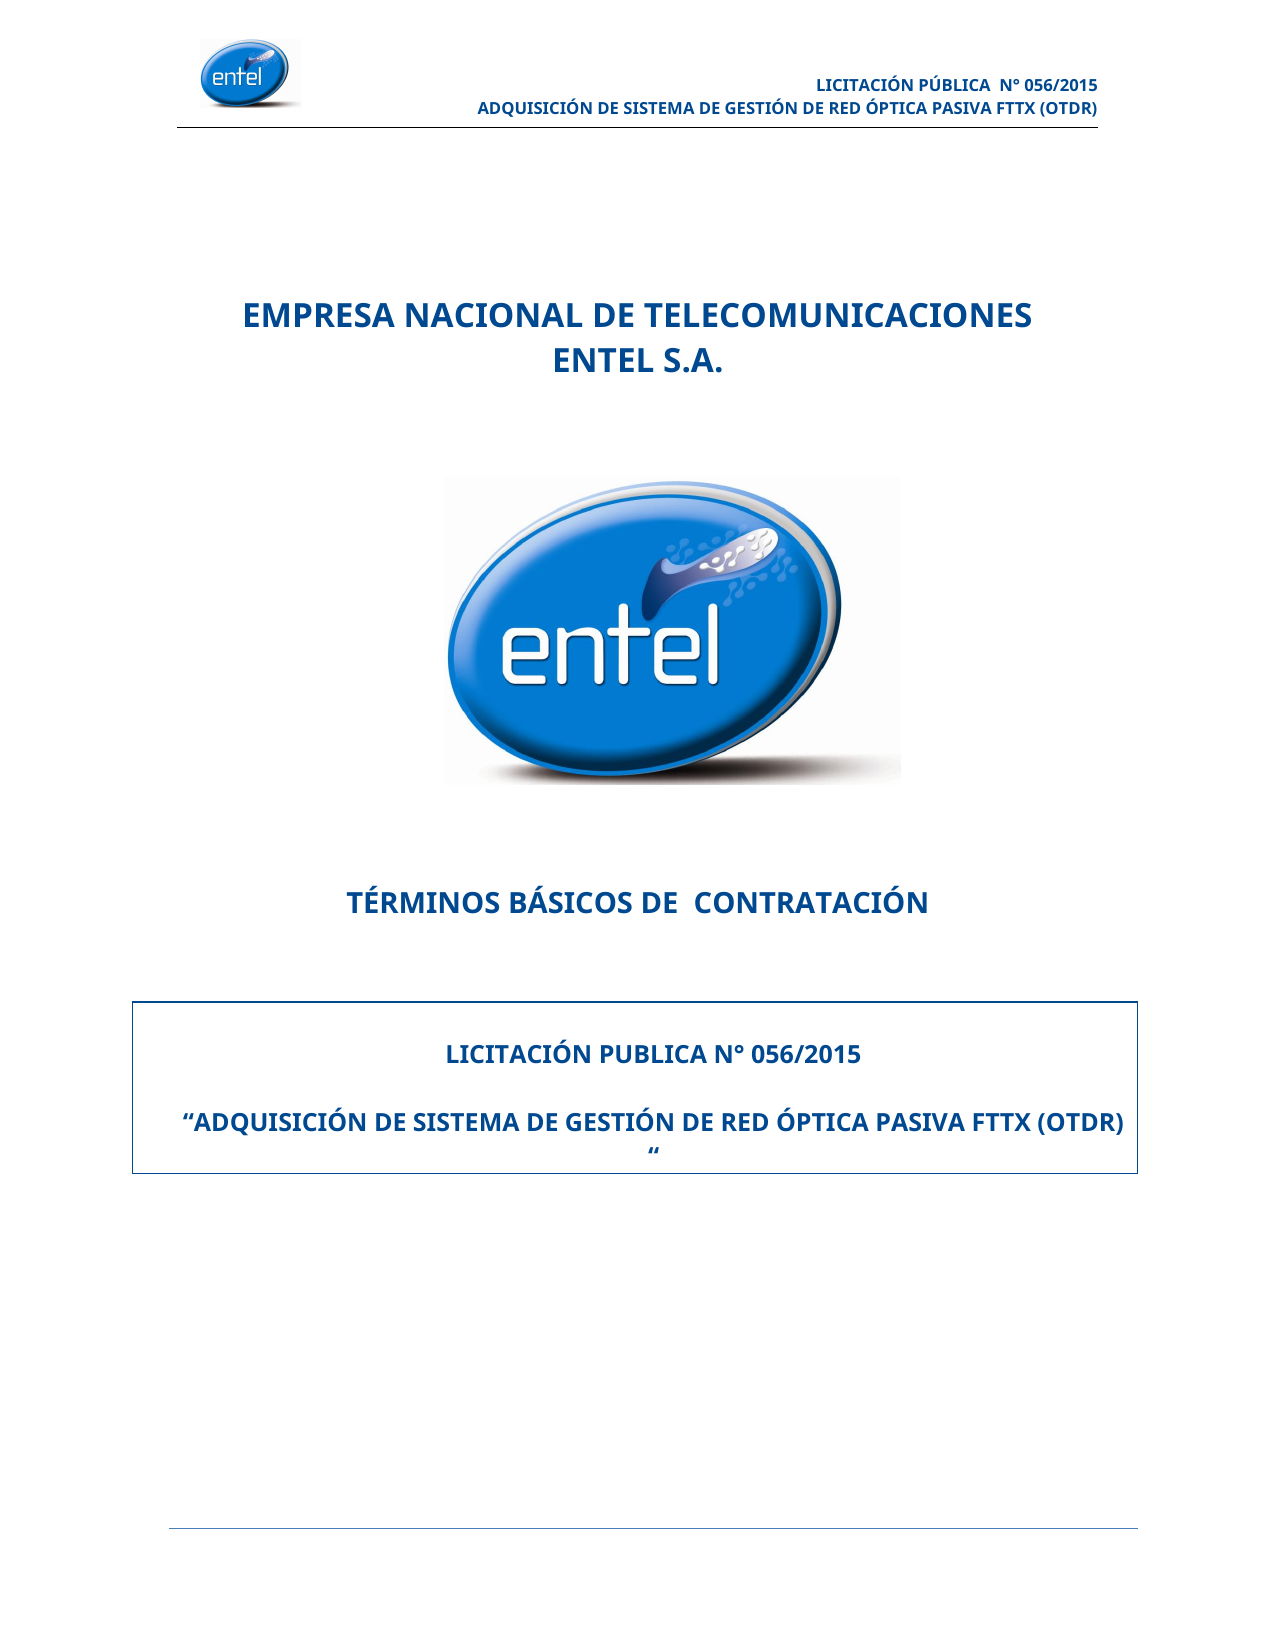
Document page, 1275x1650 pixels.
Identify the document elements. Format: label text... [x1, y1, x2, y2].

text TÉRMINOS BÁSICOS DE CONTRATACIÓN [177, 882, 1098, 922]
picture [444, 476, 902, 785]
text EMPRESA NACIONAL DE TELECOMUNICACIONES [177, 292, 1098, 337]
picture [200, 39, 302, 108]
table_header LICITACIÓN PUBLICA N° 056/2015 “ADQUISICIÓN DE SISTEMA DE GESTIÓN DE RED ÓPTICA PASIVA FTTX (OTDR) “ [133, 1003, 1137, 1173]
text ENTEL S.A. [177, 337, 1098, 383]
